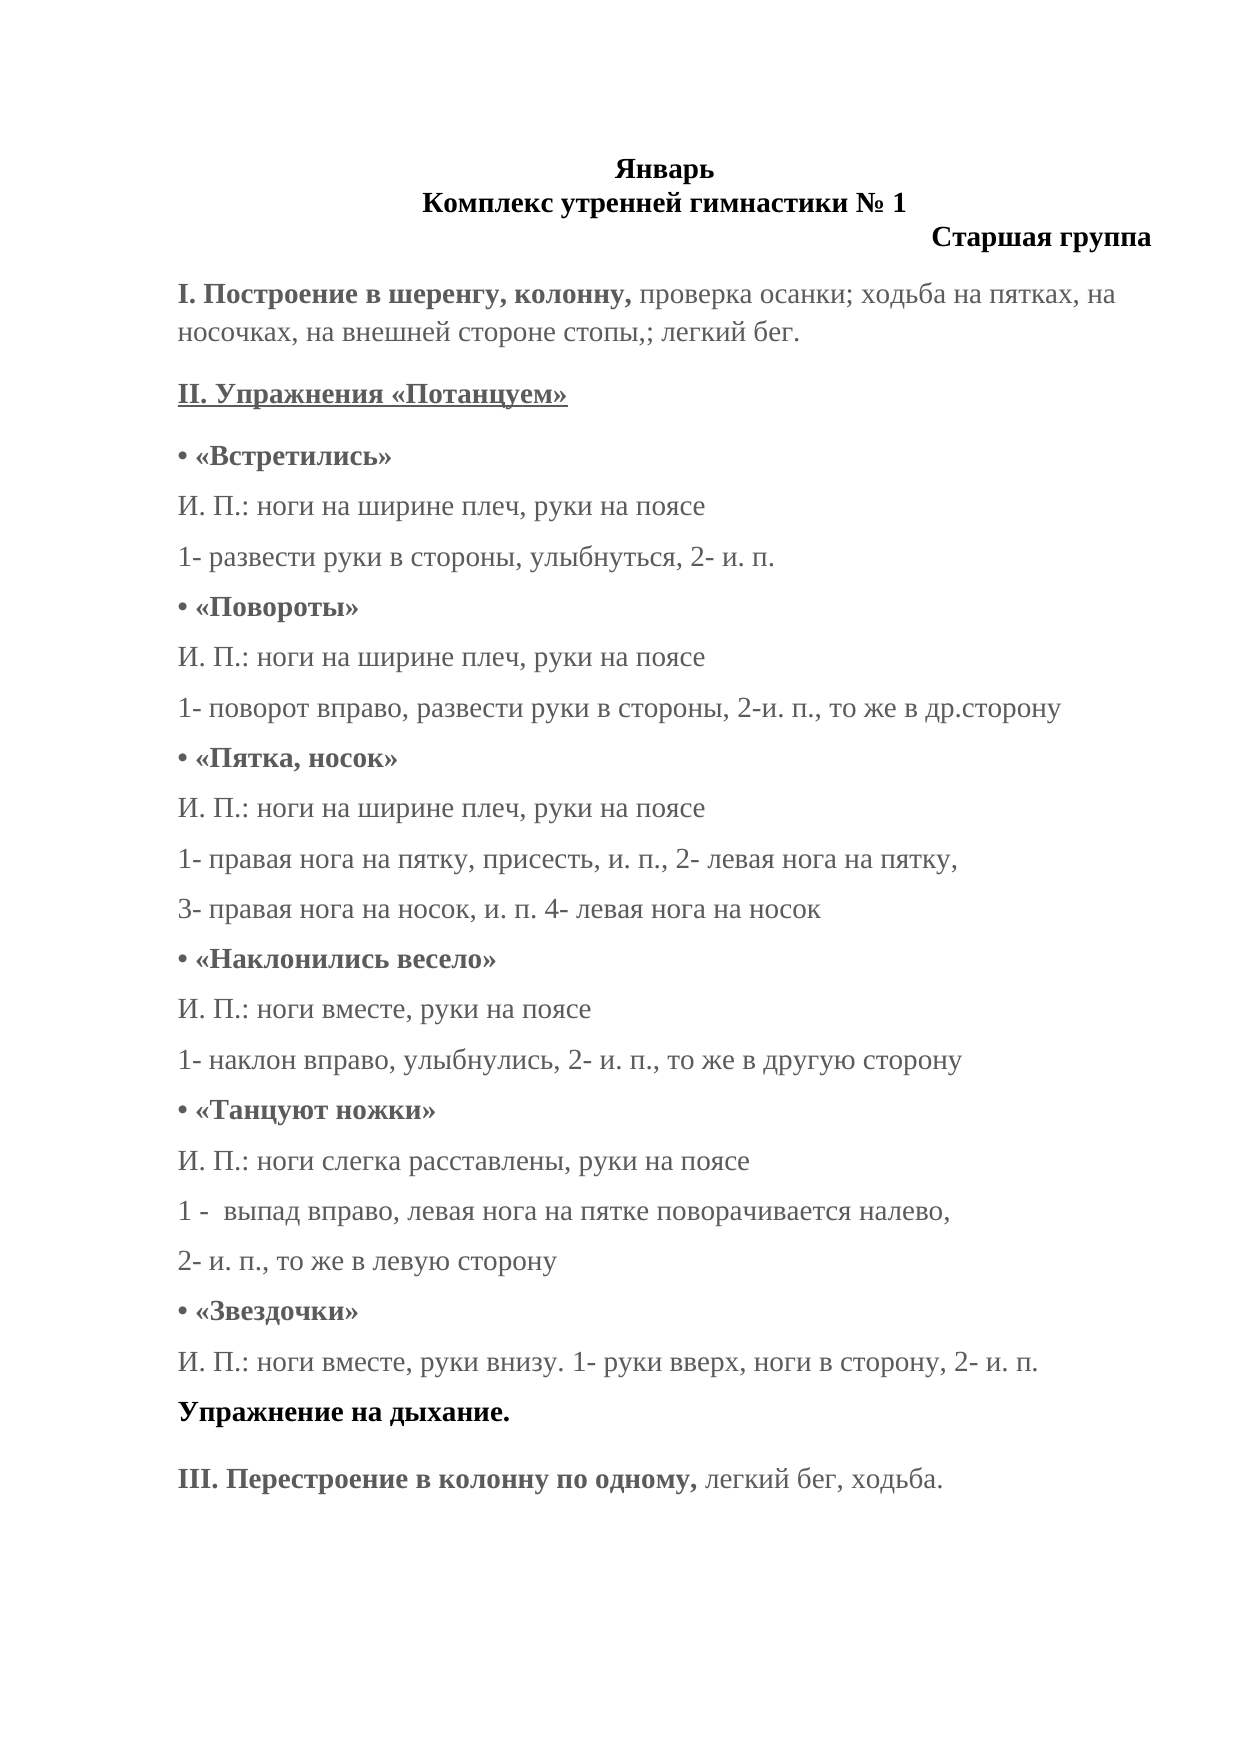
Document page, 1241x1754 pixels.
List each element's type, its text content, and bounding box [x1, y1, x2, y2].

text Январь [177, 152, 1152, 185]
text 3- правая нога на носок, и. п. 4- левая нога на носок [177, 891, 1152, 924]
text II. Упражнения «Потанцуем» [177, 376, 1152, 410]
text I. Построение в шеренгу, колонну, проверка осанки; ходьба на пятках, на носочках, на внешней стороне стопы,; легкий бег. [177, 276, 1152, 348]
text 1- наклон вправо, улыбнулись, 2- и. п., то же в другую сторону [177, 1042, 1152, 1076]
text Старшая группа [177, 219, 1152, 252]
text И. П.: ноги на ширине плеч, руки на поясе [177, 488, 1152, 522]
text И. П.: ноги вместе, руки на поясе [177, 992, 1152, 1025]
text 1- развести руки в стороны, улыбнуться, 2- и. п. [177, 539, 1152, 572]
text И. П.: ноги на ширине плеч, руки на поясе [177, 639, 1152, 673]
text 1- поворот вправо, развести руки в стороны, 2-и. п., то же в др.сторону [177, 690, 1152, 723]
text 1 - выпад вправо, левая нога на пятке поворачивается налево, [177, 1193, 1152, 1226]
text • «Звездочки» [177, 1293, 1152, 1327]
text • «Наклонились весело» [177, 941, 1152, 975]
text • «Пятка, носок» [177, 740, 1152, 774]
text И. П.: ноги вместе, руки внизу. 1- руки вверх, ноги в сторону, 2- и. п. [177, 1344, 1152, 1377]
text • «Повороты» [177, 589, 1152, 623]
text И. П.: ноги на ширине плеч, руки на поясе [177, 790, 1152, 824]
text 2- и. п., то же в левую сторону [177, 1243, 1152, 1277]
text Упражнение на дыхание. [177, 1394, 1152, 1428]
text • «Танцуют ножки» [177, 1092, 1152, 1126]
text И. П.: ноги слегка расставлены, руки на поясе [177, 1143, 1152, 1176]
text Комплекс утренней гимнастики № 1 [177, 185, 1152, 219]
text • «Встретились» [177, 438, 1152, 472]
text 1- правая нога на пятку, присесть, и. п., 2- левая нога на пятку, [177, 841, 1152, 874]
text III. Перестроение в колонну по одному, легкий бег, ходьба. [177, 1461, 1152, 1495]
